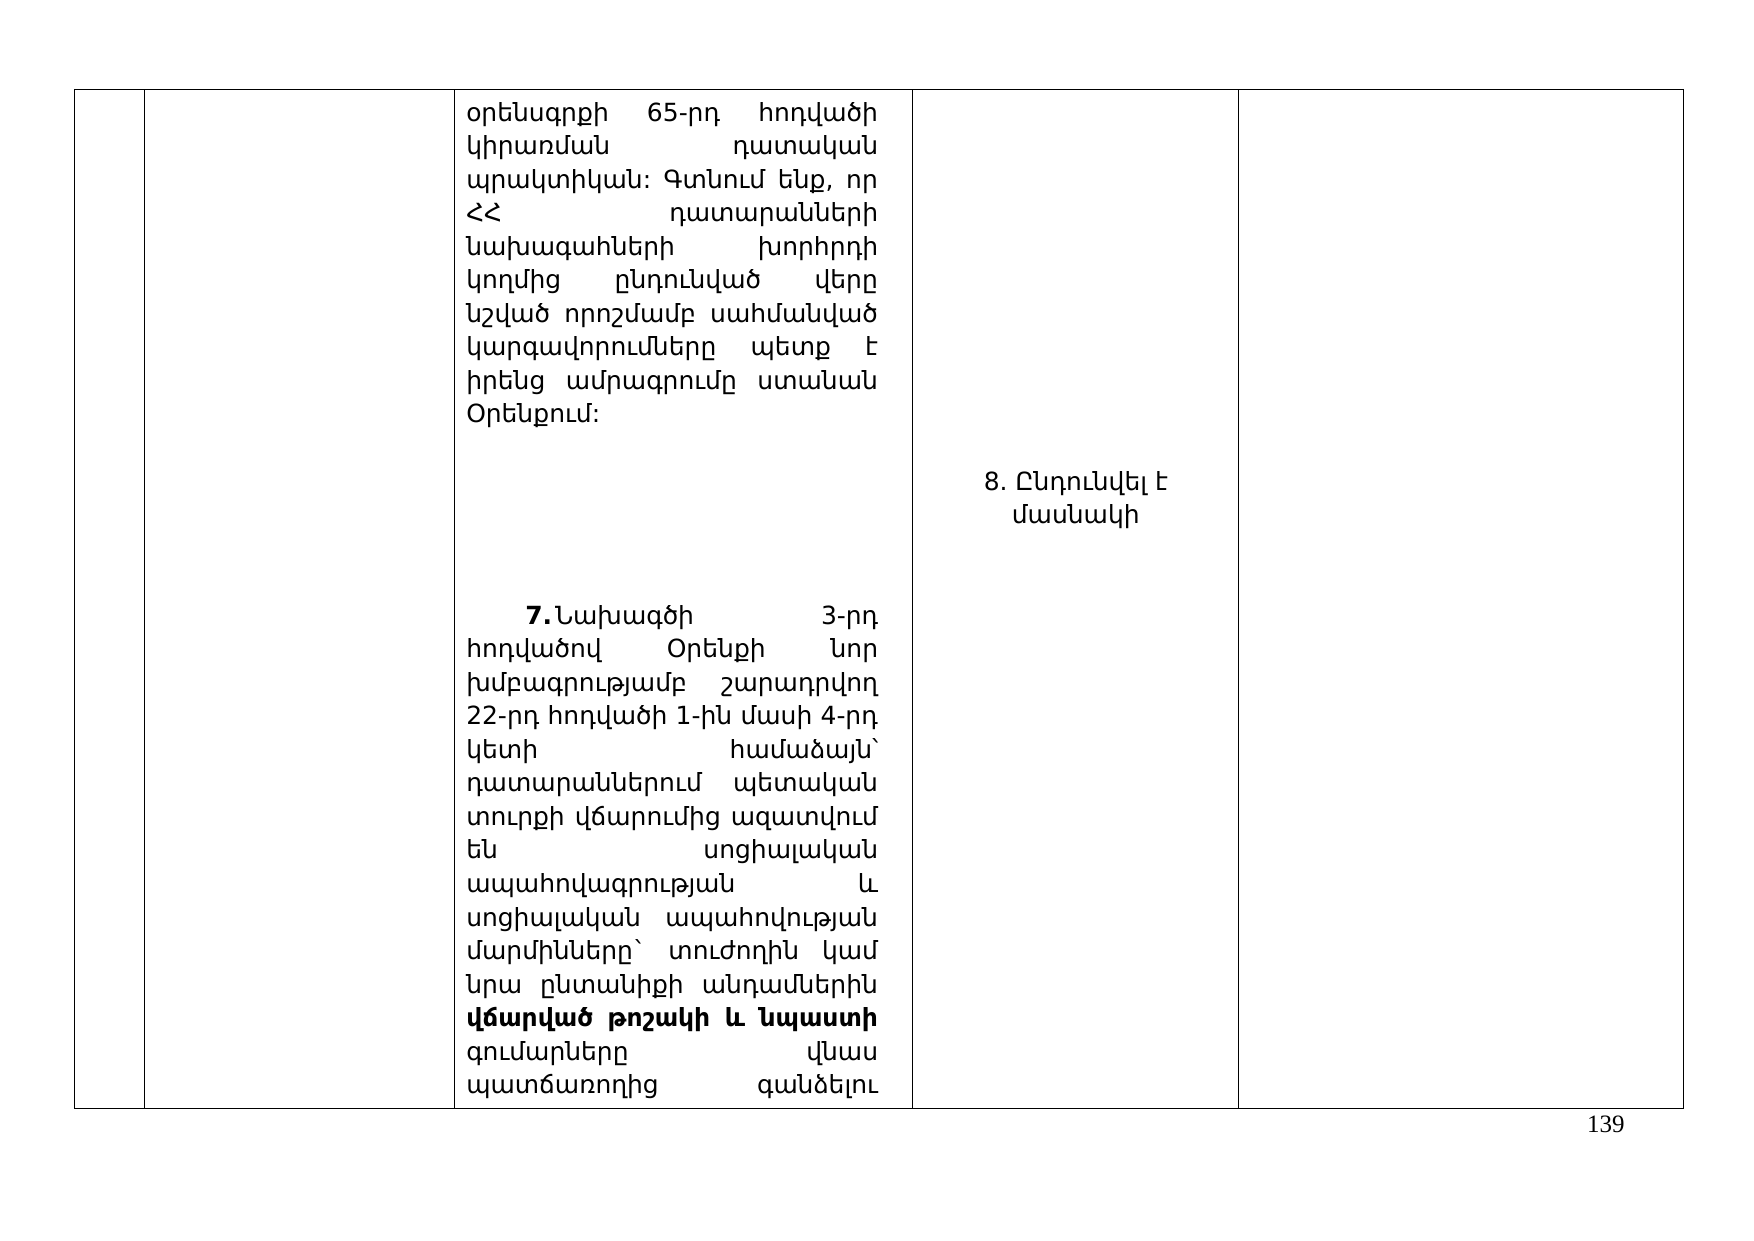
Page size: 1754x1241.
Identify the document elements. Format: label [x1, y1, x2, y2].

table_cell [145, 90, 454, 1108]
table_cell [455, 90, 912, 1108]
table_cell [913, 90, 1238, 1108]
table_cell [75, 90, 144, 1108]
table_cell [1239, 90, 1683, 1108]
